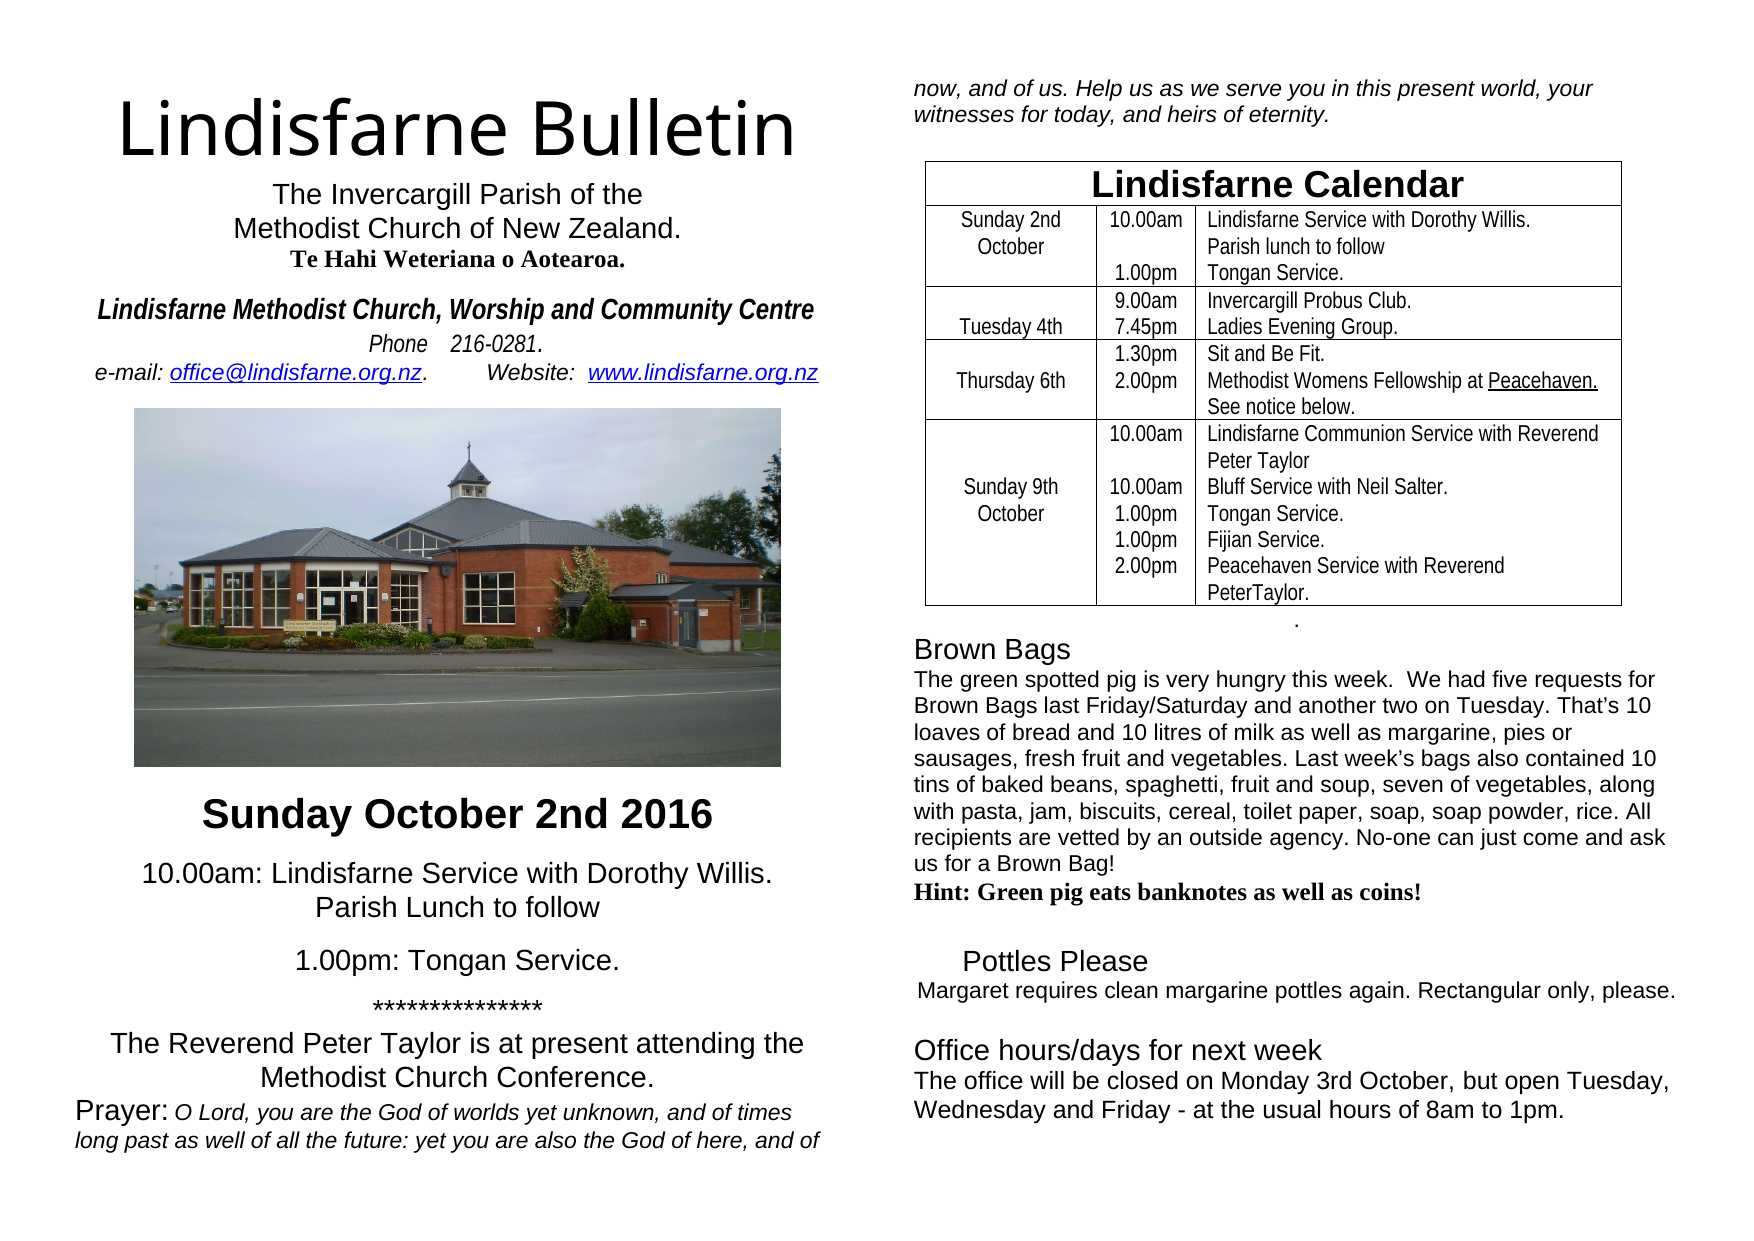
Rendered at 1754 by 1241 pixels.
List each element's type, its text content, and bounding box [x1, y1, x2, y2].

text 10.00am: Lindisfarne Service with Dorothy Willis. [75, 856, 840, 890]
subtitle The Invercargill Parish of the [75, 177, 840, 211]
subtitle Lindisfarne Bulletin [75, 75, 840, 177]
subtitle e-mail: office@lindisfarne.org.nz. Website: www.lindisfarne.org.nz [75, 359, 840, 385]
table_cell Sunday 2nd October [926, 206, 1096, 286]
table_cell 9.00am 7.45pm [1097, 287, 1195, 339]
text Margaret requires clean margarine pottles again. Rectangular only, please. [914, 977, 1679, 1004]
picture [134, 408, 781, 767]
text Pottles Please [914, 944, 1679, 977]
text Office hours/days for next week [914, 1032, 1679, 1066]
text Hint: Green pig eats banknotes as well as coins! [914, 877, 1679, 905]
text 1.00pm: Tongan Service. [75, 942, 840, 976]
table_cell Tuesday 4th [926, 287, 1096, 339]
table_header Lindisfarne Calendar [926, 162, 1621, 205]
text Prayer: O Lord, you are the God of worlds yet unknown, and of times long past as well of all the future: yet you are also the God of here, and of now, and of us. Help us as we serve you in this present world, your witnesses for today, and heirs of eternity. [75, 1093, 840, 1153]
table_cell 10.00am 1.00pm [1097, 206, 1195, 286]
subtitle Phone 216-0281. [75, 326, 840, 359]
text The green spotted pig is very hungry this week. We had five requests for Brown Bags last Friday/Saturday and another two on Tuesday. That’s 10 loaves of bread and 10 litres of milk as well as margarine, pies or sausages, fresh fruit and vegetables. Last week’s bags also contained 10 tins of baked beans, spaghetti, fruit and soup, seven of vegetables, along with pasta, jam, biscuits, cereal, toilet paper, soap, soap powder, rice. All recipients are vetted by an outside agency. No-one can just come and ask us for a Brown Bag! [914, 666, 1679, 877]
table_cell Thursday 6th [926, 340, 1096, 419]
text Sunday October 2nd 2016 [75, 789, 840, 837]
text . [914, 606, 1679, 632]
table_cell Sunday 9th October [926, 420, 1096, 605]
table_cell Lindisfarne Service with Dorothy Willis. Parish lunch to follow Tongan Service. [1196, 206, 1621, 286]
text Brown Bags [914, 632, 1679, 666]
text The office will be closed on Monday 3rd October, but open Tuesday, Wednesday and Friday - at the usual hours of 8am to 1pm. [914, 1066, 1679, 1123]
table_cell 10.00am 10.00am 1.00pm 1.00pm 2.00pm [1097, 420, 1195, 605]
subtitle Methodist Church of New Zealand. [75, 211, 840, 244]
text The Reverend Peter Taylor is at present attending the Methodist Church Conference. [75, 1026, 840, 1093]
table_cell 1.30pm 2.00pm [1097, 340, 1195, 419]
text Prayer: O Lord, you are the God of worlds yet unknown, and of times long past as well of all the future: yet you are also the God of here, and of now, and of us. Help us as we serve you in this present world, your witnesses for today, and heirs of eternity. [914, 75, 1679, 128]
subtitle Lindisfarne Methodist Church, Worship and Community Centre [75, 292, 840, 326]
table_cell Lindisfarne Communion Service with Reverend Peter Taylor Bluff Service with Neil Salter. Tongan Service. Fijian Service. Peacehaven Service with Reverend PeterTaylor. [1196, 420, 1621, 605]
text Te Hahi Weteriana o Aotearoa. [75, 244, 840, 273]
table_cell Sit and Be Fit. Methodist Womens Fellowship at Peacehaven. See notice below. [1196, 340, 1621, 419]
table_cell Invercargill Probus Club. Ladies Evening Group. [1196, 287, 1621, 339]
text *************** [75, 993, 840, 1026]
text Parish Lunch to follow [75, 890, 840, 923]
